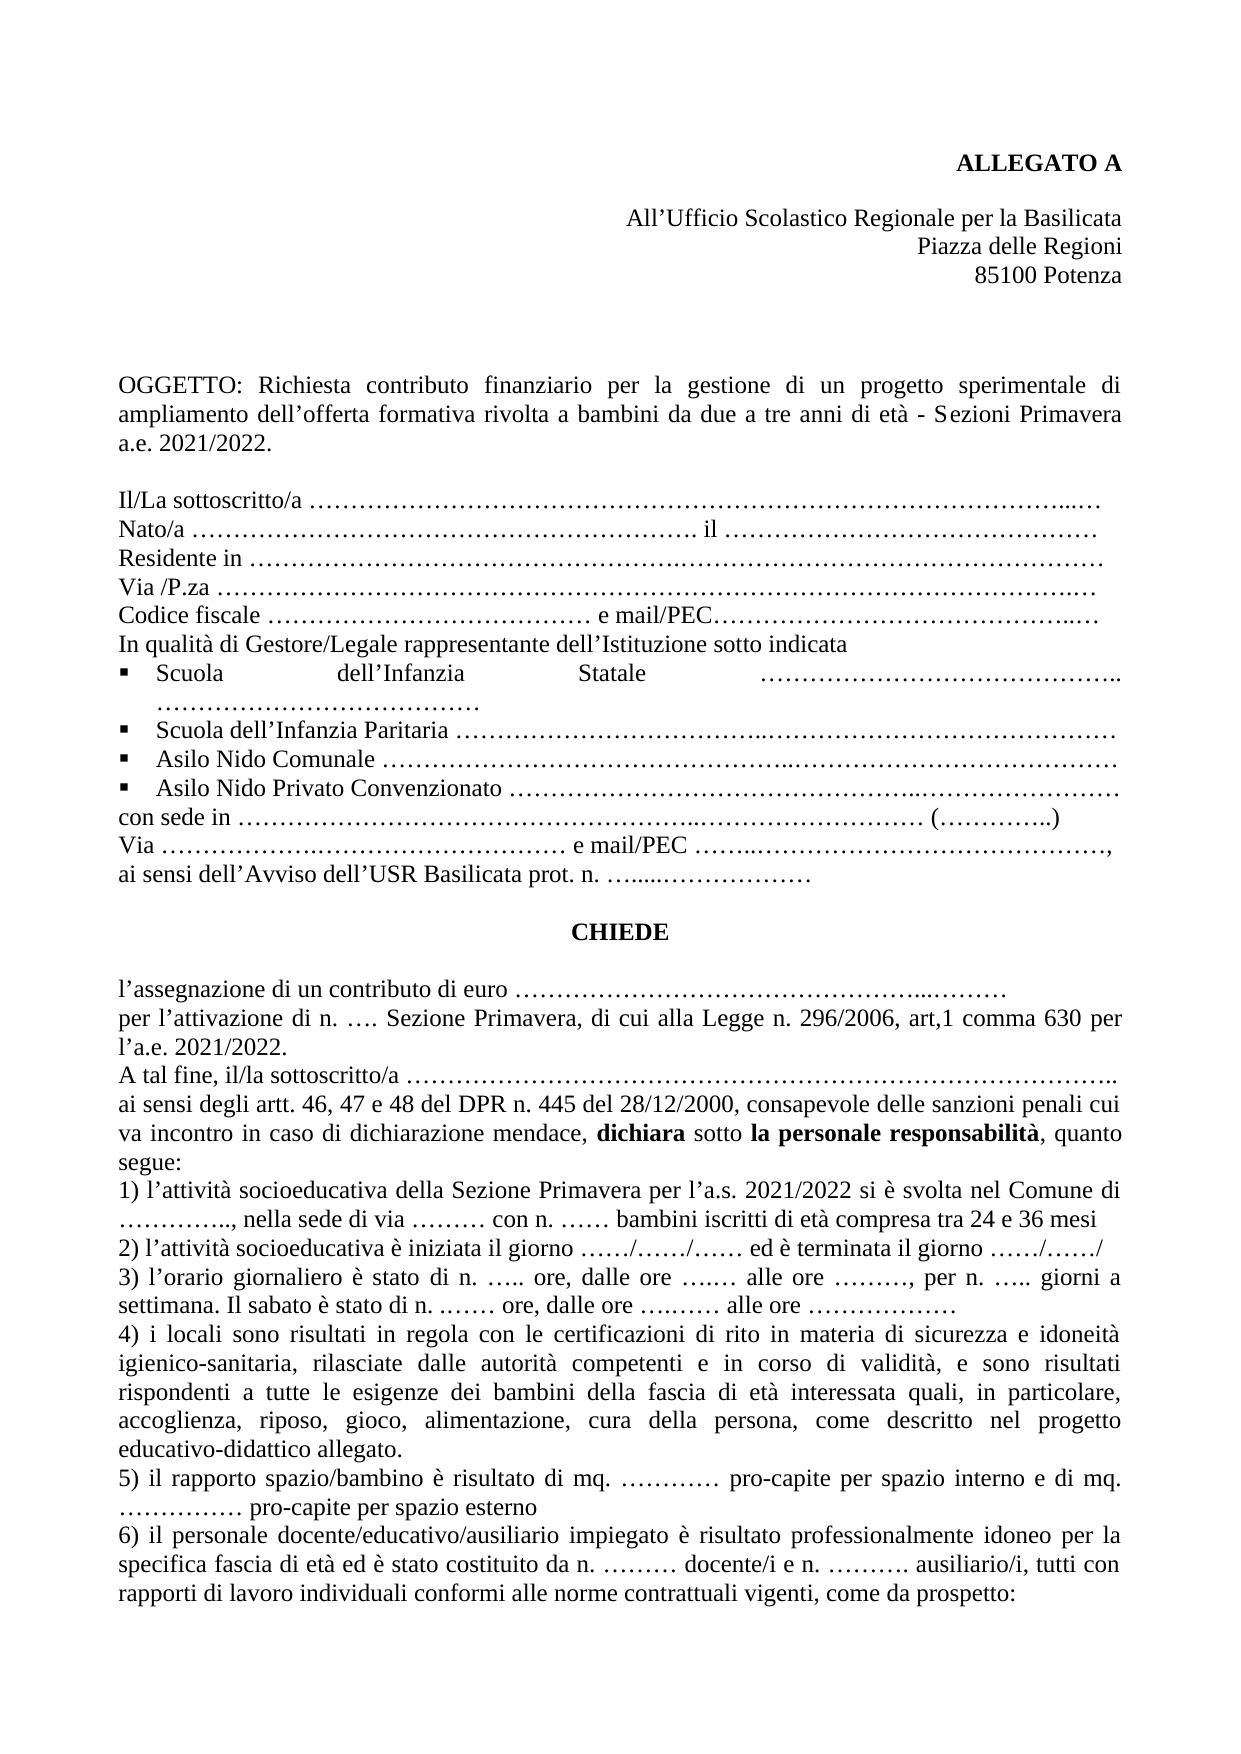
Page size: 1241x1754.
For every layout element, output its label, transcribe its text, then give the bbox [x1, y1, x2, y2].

list Asilo Nido Privato Convenzionato …………………………………………..…………………… [118, 773, 1122, 802]
text Piazza delle Regioni [118, 231, 1122, 260]
list Scuola dell’Infanzia Paritaria ………………………………..…………………………………… [118, 715, 1122, 744]
text ai sensi dell’Avviso dell’USR Basilicata prot. n. ….....……………… [118, 859, 1122, 888]
text All’Ufficio Scolastico Regionale per la Basilicata [118, 203, 1122, 231]
text l’assegnazione di un contributo di euro …………………………………………...……… [108, 974, 1122, 1003]
text In qualità di Gestore/Legale rappresentante dell’Istituzione sotto indicata [118, 629, 1122, 658]
text 1) l’attività socioeducativa della Sezione Primavera per l’a.s. 2021/2022 si è svolta nel Comune di ………….., nella sede di via ……… con n. …… bambini iscritti di età compresa tra 24 e 36 mesi [118, 1175, 1122, 1233]
text Residente in …………………………………………….…………………………………………… [118, 543, 1122, 572]
text 4) i locali sono risultati in regola con le certificazioni di rito in materia di sicurezza e idoneità igienico-sanitaria, rilasciate dalle autorità competenti e in corso di validità, e sono risultati rispondenti a tutte le esigenze dei bambini della fascia di età interessata quali, in particolare, accoglienza, riposo, gioco, alimentazione, cura della persona, come descritto nel progetto educativo-didattico allegato. [118, 1319, 1122, 1463]
text A tal fine, il/la sottoscritto/a ………………………………………………………………………….. [118, 1060, 1122, 1089]
list Asilo Nido Comunale …………………………………………..………………………………… [118, 744, 1122, 773]
text 2) l’attività socioeducativa è iniziata il giorno ……/……/…… ed è terminata il giorno ……/……/ [118, 1233, 1122, 1262]
text con sede in ………………………………………………..……………………… (…………..) [118, 802, 1122, 830]
text Via ……………….………………………… e mail/PEC ……..……………………………………, [118, 830, 1122, 859]
text 6) il personale docente/educativo/ausiliario impiegato è risultato professionalmente idoneo per la specifica fascia di età ed è stato costituito da n. ……… docente/i e n. ………. ausiliario/i, tutti con rapporti di lavoro individuali conformi alle norme contrattuali vigenti, come da prospetto: [118, 1520, 1122, 1607]
text 85100 Potenza [118, 260, 1122, 289]
text ALLEGATO A [118, 148, 1122, 176]
text ai sensi degli artt. 46, 47 e 48 del DPR n. 445 del 28/12/2000, consapevole delle sanzioni penali cui va incontro in caso di dichiarazione mendace, dichiara sotto la personale responsabilità, quanto segue: [118, 1089, 1122, 1175]
text Codice fiscale ………………………………… e mail/PEC……………………………………..… [118, 600, 1122, 629]
text Il/La sottoscritto/a ………………………………………………………………………………...… [118, 485, 1122, 514]
text Nato/a ……………………………………………………. il ……………………………………… [118, 514, 1122, 543]
text Via /P.za ………………………………………………………………………………………….… [118, 572, 1122, 600]
text 5) il rapporto spazio/bambino è risultato di mq. ………… pro-capite per spazio interno e di mq. …………… pro-capite per spazio esterno [118, 1463, 1122, 1520]
text per l’attivazione di n. …. Sezione Primavera, di cui alla Legge n. 296/2006, art,1 comma 630 per l’a.e. 2021/2022. [118, 1003, 1122, 1060]
list Scuola dell’Infanzia Statale ……………………………………..………………………………… [118, 658, 1122, 715]
text CHIEDE [108, 917, 1122, 945]
text 3) l’orario giornaliero è stato di n. ….. ore, dalle ore ….… alle ore ………, per n. ….. giorni a settimana. Il sabato è stato di n. .…… ore, dalle ore ….…… alle ore ……………… [118, 1262, 1122, 1319]
text OGGETTO: Richiesta contributo finanziario per la gestione di un progetto sperimentale di ampliamento dell’offerta formativa rivolta a bambini da due a tre anni di età - Sezioni Primavera a.e. 2021/2022. [118, 370, 1122, 457]
